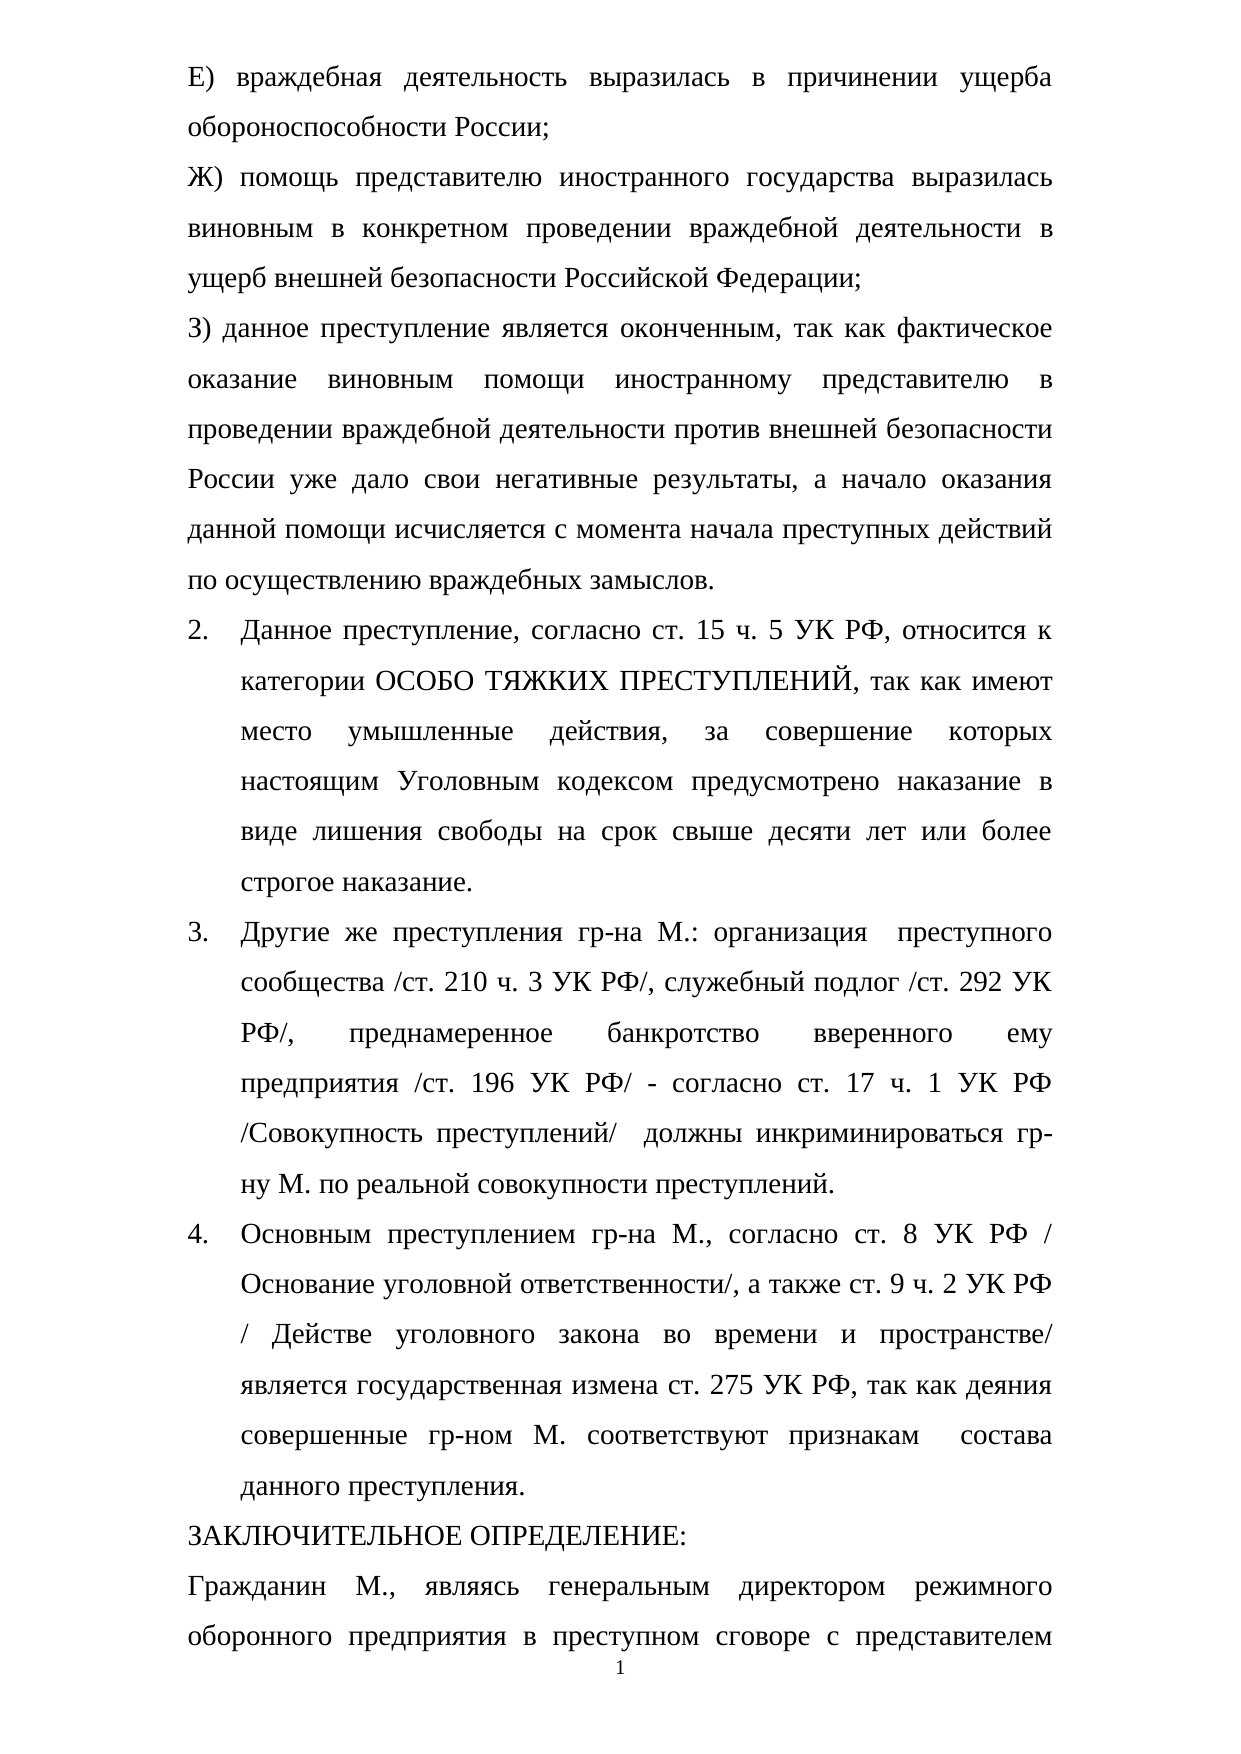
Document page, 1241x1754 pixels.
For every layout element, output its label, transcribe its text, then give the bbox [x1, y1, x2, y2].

list Данное преступление, согласно ст. 15 ч. 5 УК РФ, относится к категории ОСОБО ТЯЖКИХ ПРЕСТУПЛЕНИЙ, так как имеют место умышленные действия, за совершение которых настоящим Уголовным кодексом предусмотрено наказание в виде лишения свободы на срок свыше десяти лет или более строгое наказание. [187, 612, 1053, 898]
text Е) враждебная деятельность выразилась в причинении ущерба обороноспособности России; [187, 59, 1053, 143]
text ЗАКЛЮЧИТЕЛЬНОЕ ОПРЕДЕЛЕНИЕ: [187, 1518, 1053, 1552]
list Другие же преступления гр-на М.: организация преступного сообщества /ст. 210 ч. 3 УК РФ/, служебный подлог /ст. 292 УК РФ/, преднамеренное банкротство вверенного ему предприятия /ст. 196 УК РФ/ - согласно ст. 17 ч. 1 УК РФ /Совокупность преступлений/ должны инкриминироваться гр-ну М. по реальной совокупности преступлений. [187, 914, 1053, 1199]
text З) данное преступление является оконченным, так как фактическое оказание виновным помощи иностранному представителю в проведении враждебной деятельности против внешней безопасности России уже дало свои негативные результаты, а начало оказания данной помощи исчисляется с момента начала преступных действий по осуществлению враждебных замыслов. [187, 311, 1053, 596]
text Ж) помощь представителю иностранного государства выразилась виновным в конкретном проведении враждебной деятельности в ущерб внешней безопасности Российской Федерации; [187, 160, 1053, 294]
list Основным преступлением гр-на М., согласно ст. 8 УК РФ / Основание уголовной ответственности/, а также ст. 9 ч. 2 УК РФ / Действе уголовного закона во времени и пространстве/ является государственная измена ст. 275 УК РФ, так как деяния совершенные гр-ном М. соответствуют признакам состава данного преступления. [187, 1216, 1053, 1501]
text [187, 1568, 1053, 1652]
